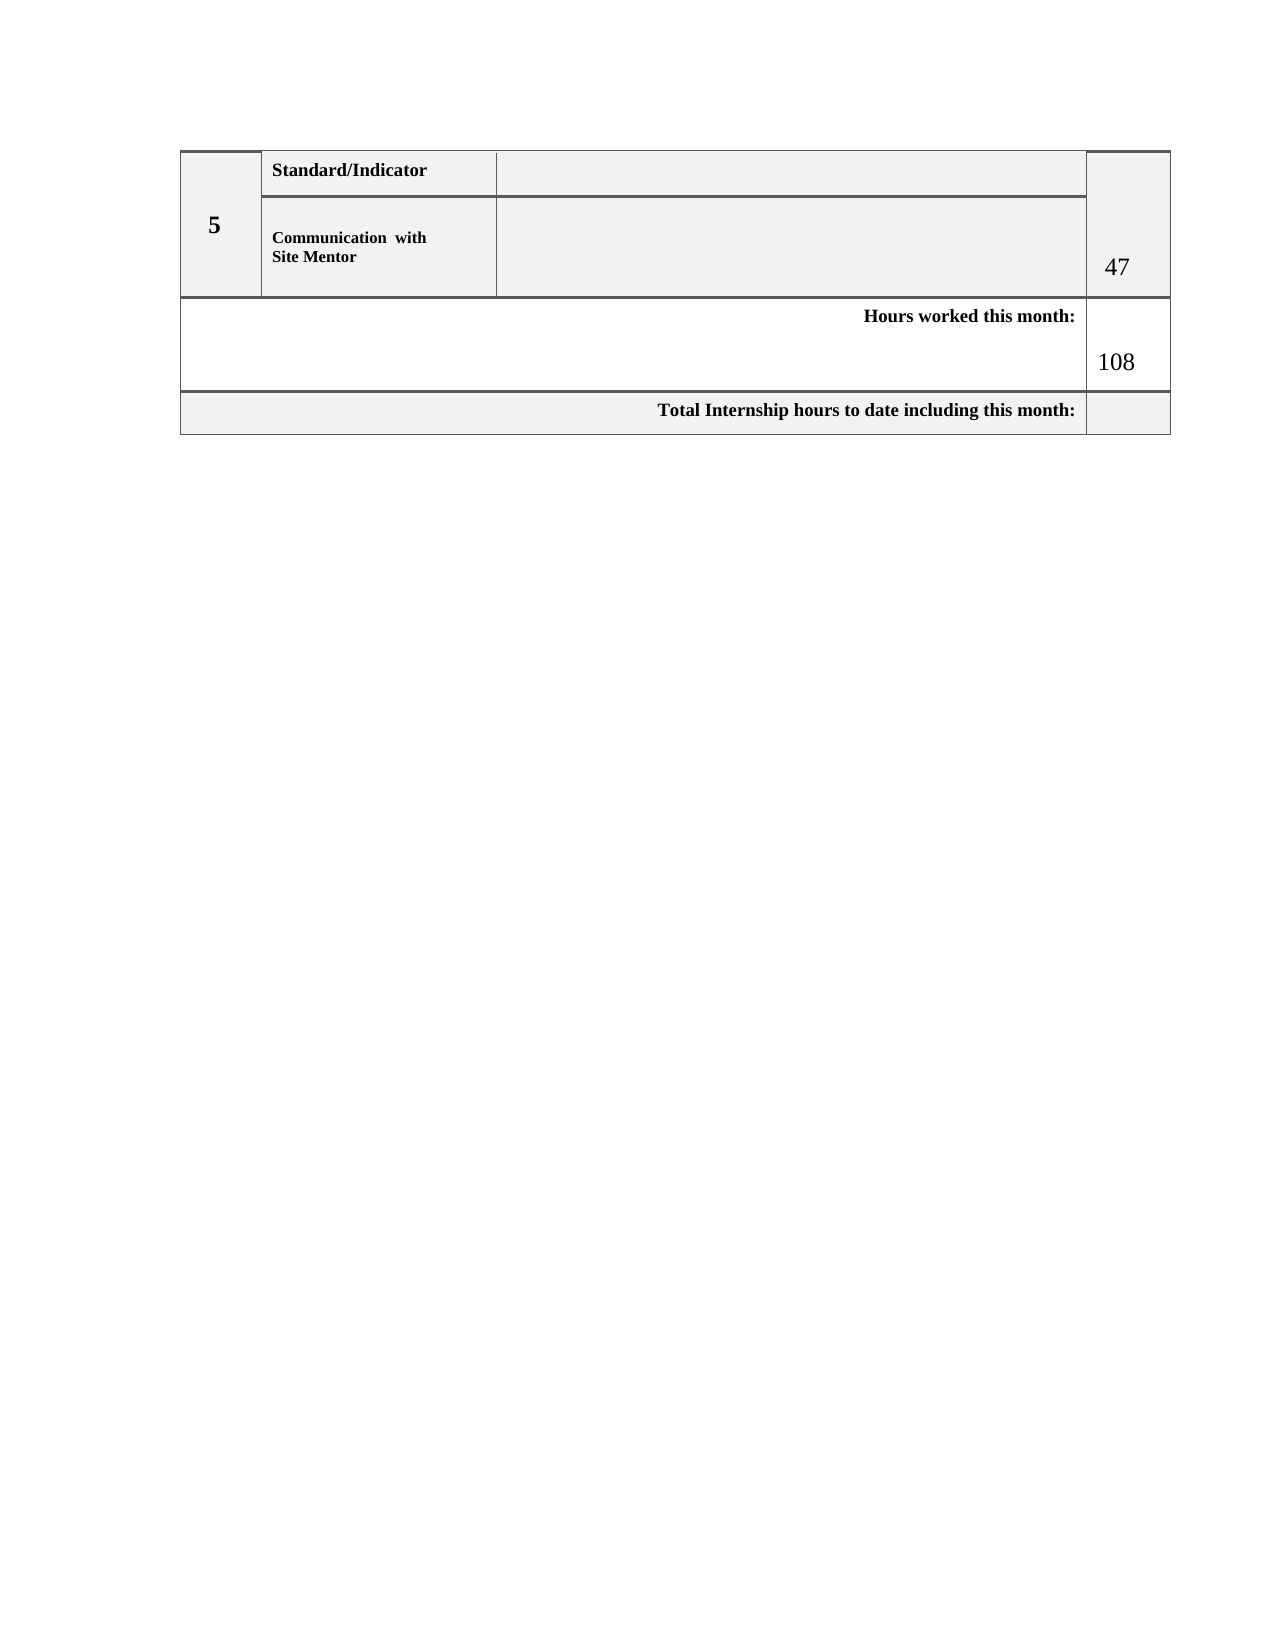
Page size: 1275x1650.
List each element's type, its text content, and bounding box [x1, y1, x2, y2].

table_cell Total Internship hours to date including this month: [181, 393, 1086, 434]
table_cell Hours worked this month: [181, 299, 1086, 390]
table_cell Standard/Indicator [262, 151, 497, 195]
table_cell [1087, 299, 1170, 390]
table_cell [1087, 393, 1170, 434]
table_cell 5 [181, 153, 261, 296]
table_cell [1087, 153, 1170, 296]
table_cell [497, 198, 1086, 296]
table_cell Communication with Site [262, 198, 496, 296]
table_cell [497, 151, 1086, 195]
